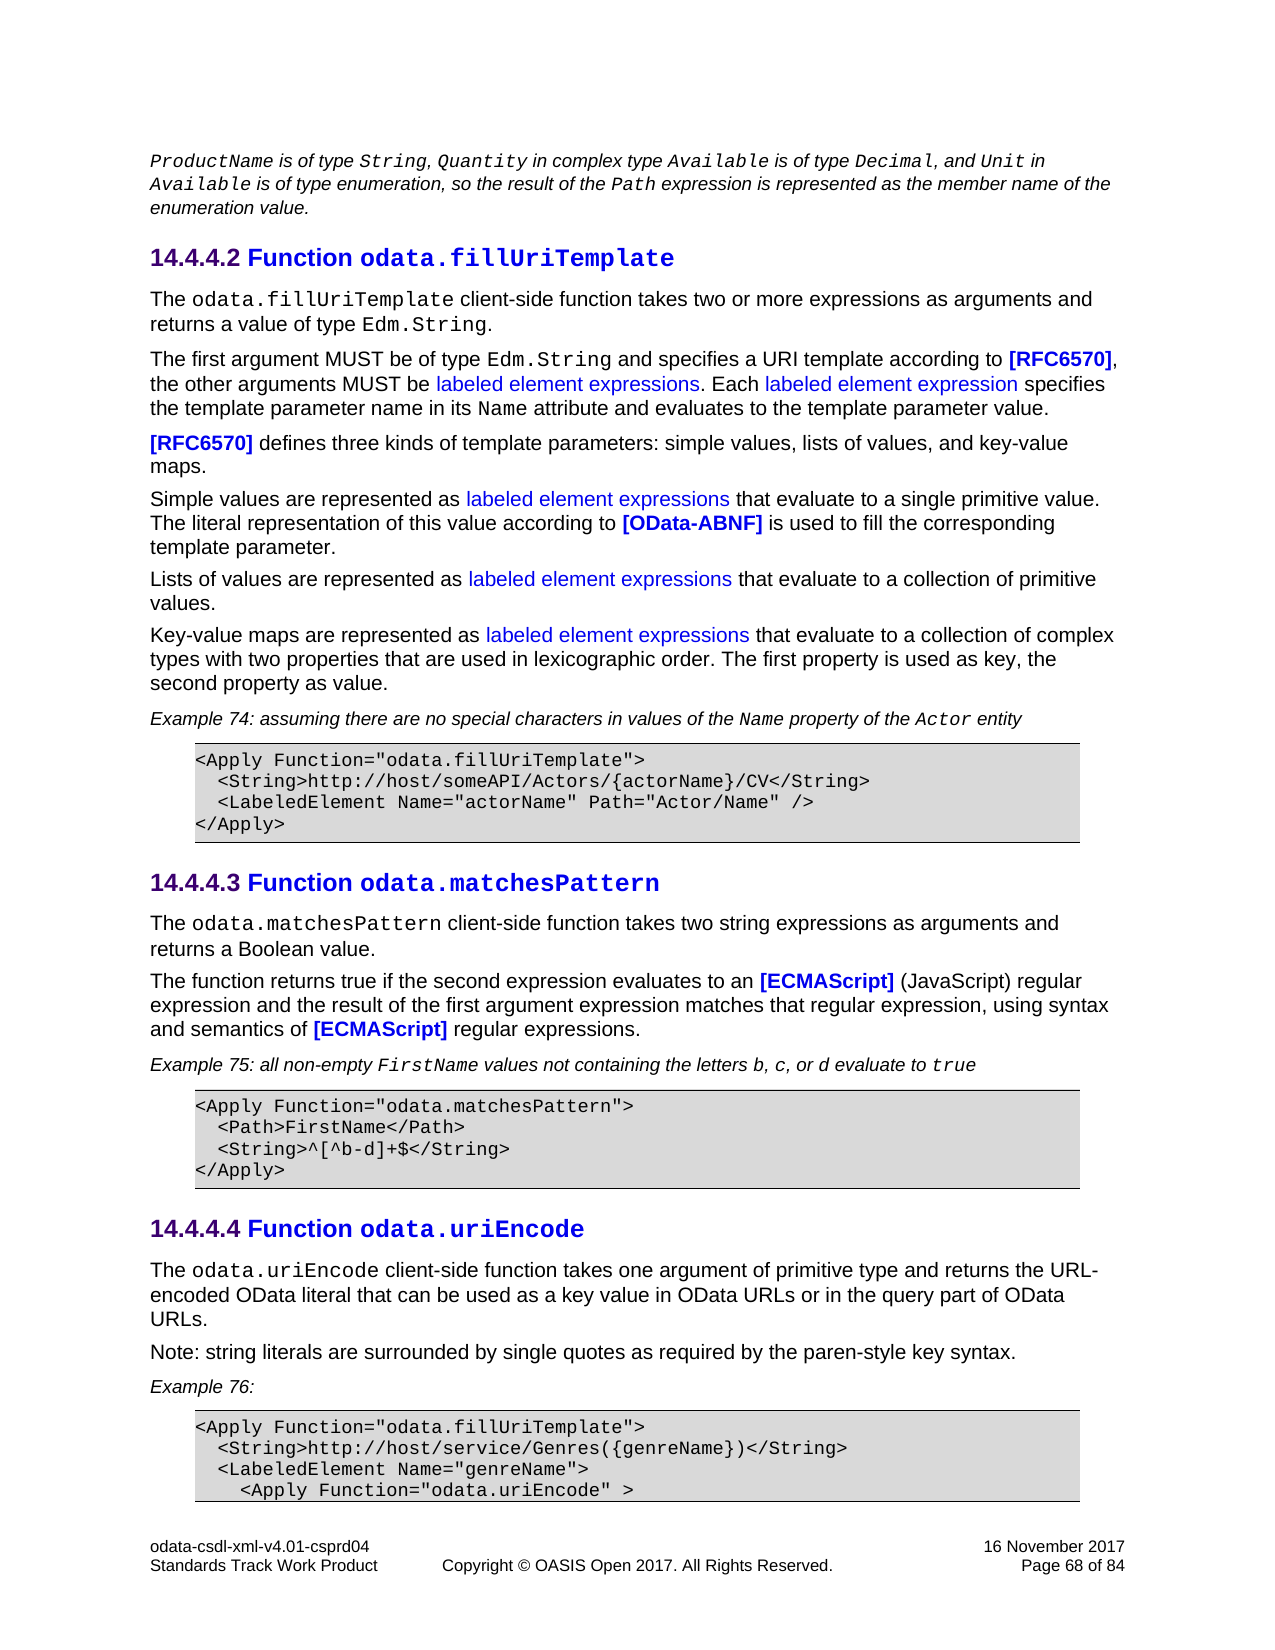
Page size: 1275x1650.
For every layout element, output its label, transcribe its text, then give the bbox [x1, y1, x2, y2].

text Simple values are represented as labeled element expressions that evaluate to a single primitive value. The literal representation of this value according to [OData-ABNF] is used to fill the corresponding template parameter. [150, 487, 1125, 558]
text <LabeledElement Name="genreName"> [195, 1453, 1080, 1474]
text <String>http://host/someAPI/Actors/{actorName}/CV</String> [195, 764, 1080, 786]
subtitle Function odata.matchesPattern [150, 868, 1125, 899]
text <LabeledElement Name="actorName" Path="Actor/Name" /> [195, 786, 1080, 807]
text The function returns true if the second expression evaluates to an [ECMAScript] (JavaScript) regular expression and the result of the first argument expression matches that regular expression, using syntax and semantics of [ECMAScript] regular expressions. [150, 969, 1125, 1041]
text </Apply> [195, 1153, 1080, 1188]
text The odata.fillUriTemplate client-side function takes two or more expressions as arguments and returns a value of type Edm.String. [150, 286, 1125, 338]
text The first argument MUST be of type Edm.String and specifies a URI template according to [RFC6570], the other arguments MUST be labeled element expressions. Each labeled element expression specifies the template parameter name in its Name attribute and evaluates to the template parameter value. [150, 346, 1125, 422]
text [RFC6570] defines three kinds of template parameters: simple values, lists of values, and key-value maps. [150, 430, 1125, 478]
text Example 76: [150, 1376, 1125, 1398]
text Example 75: all non-empty FirstName values not containing the letters b, c, or d evaluate to true [150, 1054, 1125, 1077]
subtitle Function odata.uriEncode [150, 1214, 1125, 1245]
text Key-value maps are represented as labeled element expressions that evaluate to a collection of complex types with two properties that are used in lexicographic order. The first property is used as key, the second property as value. [150, 623, 1125, 695]
text Note: string literals are surrounded by single quotes as required by the paren-style key syntax. [150, 1339, 1125, 1363]
text Example 74: assuming there are no special characters in values of the Name property of the Actor entity [150, 707, 1125, 731]
text The odata.uriEncode client-side function takes one argument of primitive type and returns the URL-encoded OData literal that can be used as a key value in OData URLs or in the query part of OData URLs. [150, 1257, 1125, 1331]
text Lists of values are represented as labeled element expressions that evaluate to a collection of primitive values. [150, 567, 1125, 615]
text <Apply Function="odata.uriEncode" > [195, 1474, 1080, 1501]
text <String>^[^b-d]+$</String> [195, 1132, 1080, 1153]
text <Path>FirstName</Path> [195, 1111, 1080, 1132]
text </Apply> [195, 807, 1080, 842]
text <Apply Function="odata.fillUriTemplate"> [195, 744, 1080, 764]
text <Apply Function="odata.fillUriTemplate"> [195, 1411, 1080, 1431]
text <String>http://host/service/Genres({genreName})</String> [195, 1431, 1080, 1453]
text ProductName is of type String, Quantity in complex type Available is of type Decimal, and Unit in Available is of type enumeration, so the result of the Path expression is represented as the member name of the enumeration value. [150, 150, 1125, 218]
text <Apply Function="odata.matchesPattern"> [195, 1091, 1080, 1111]
subtitle Function odata.fillUriTemplate [150, 243, 1125, 274]
text The odata.matchesPattern client-side function takes two string expressions as arguments and returns a Boolean value. [150, 911, 1125, 961]
